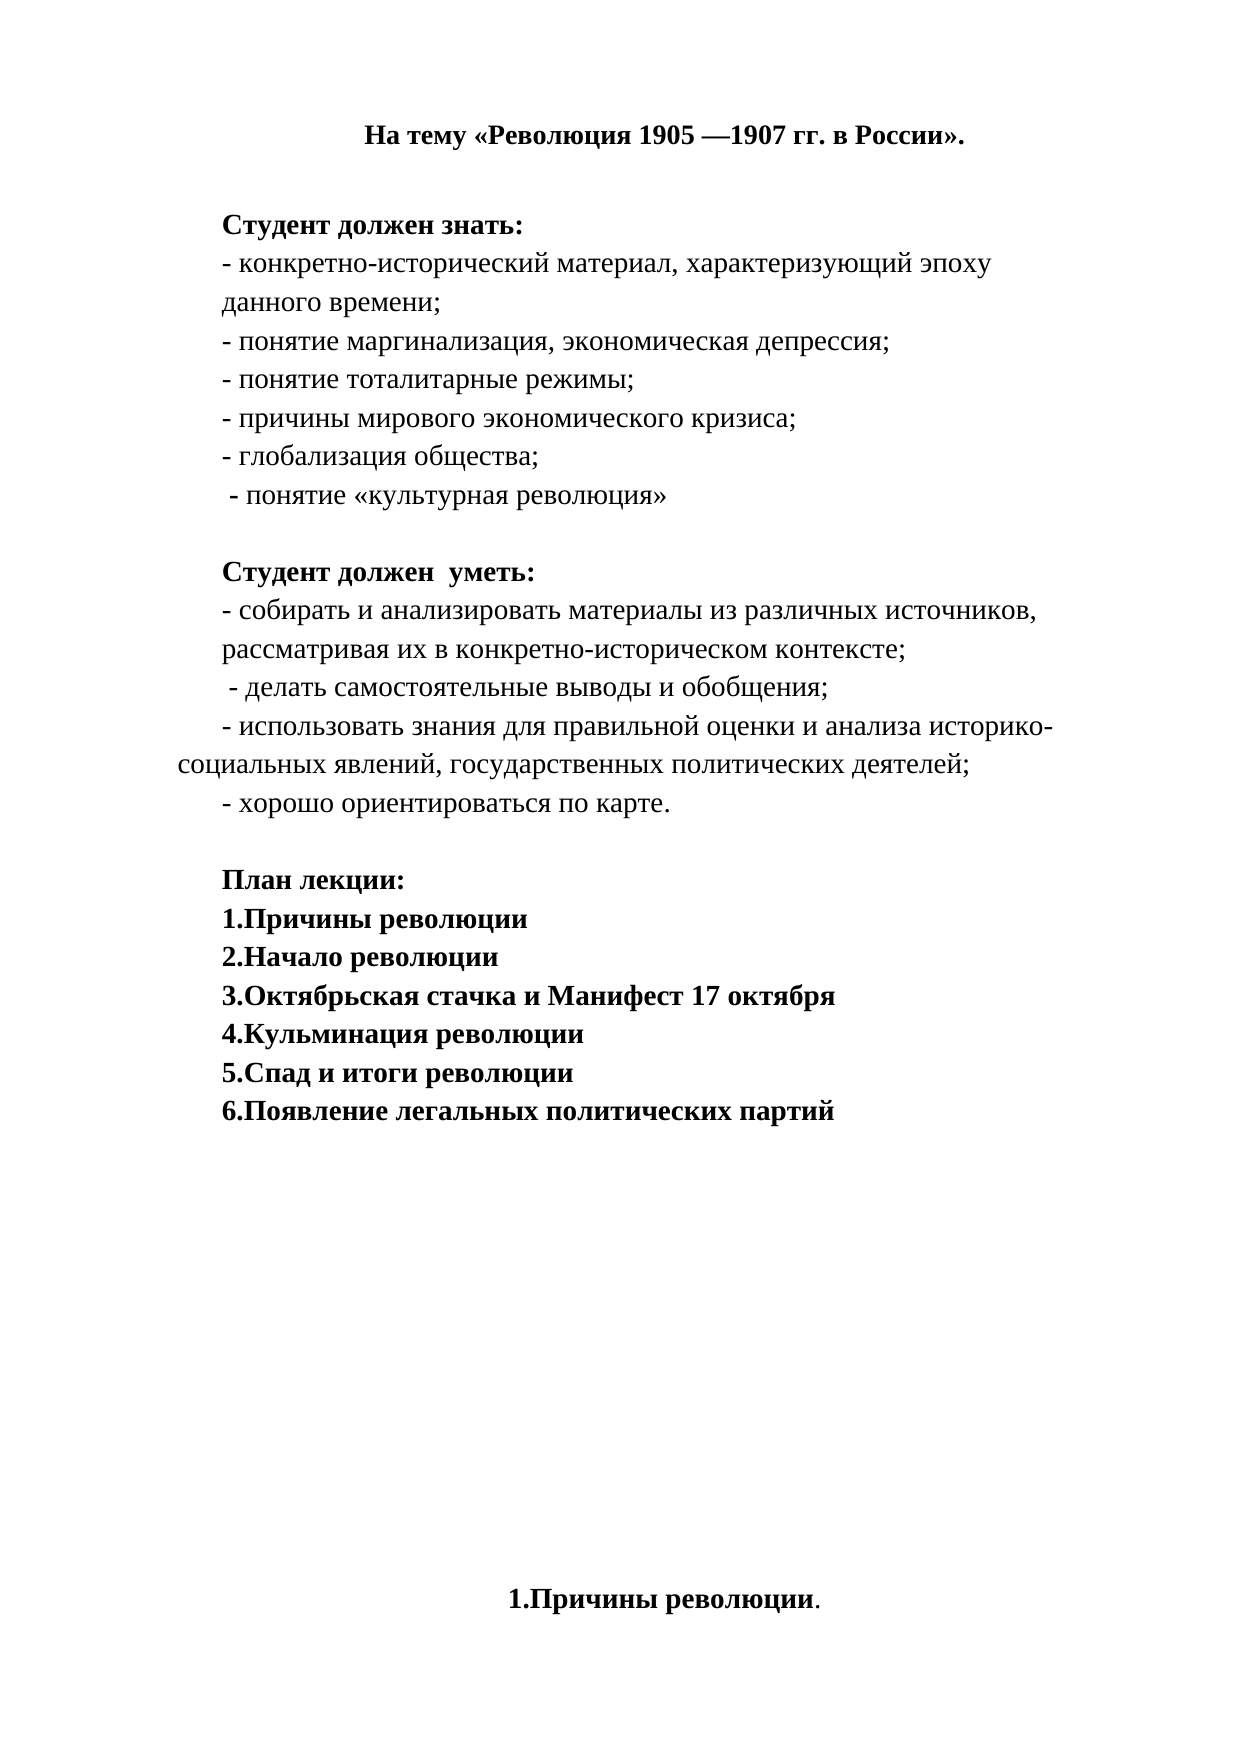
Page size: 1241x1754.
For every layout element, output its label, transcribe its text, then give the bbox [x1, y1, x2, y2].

text Студент должен уметь: [177, 554, 1152, 587]
text 2.Начало революции [177, 939, 1152, 973]
text - использовать знания для правильной оценки и анализа историко-социальных явлений, государственных политических деятелей; [177, 708, 1152, 780]
text - понятие тоталитарные режимы; [177, 361, 1152, 395]
text На тему «Революция 1905 —1907 гг. в России». [177, 118, 1152, 151]
text - причины мирового экономического кризиса; [177, 400, 1152, 433]
text 6.Появление легальных политических партий [177, 1093, 1152, 1127]
text - хорошо ориентироваться по карте. [177, 785, 1152, 819]
text - понятие «культурная революция» [177, 477, 1152, 510]
text - собирать и анализировать материалы из различных источников, [177, 592, 1152, 626]
text 4.Кульминация революции [177, 1016, 1152, 1050]
text План лекции: [177, 862, 1152, 896]
text - делать самостоятельные выводы и обобщения; [177, 669, 1152, 703]
text 1.Причины революции [177, 901, 1152, 934]
text - глобализация общества; [177, 438, 1152, 472]
text 5.Спад и итоги революции [177, 1055, 1152, 1088]
text рассматривая их в конкретно-историческом контексте; [177, 631, 1152, 664]
text - понятие маргинализация, экономическая депрессия; [177, 323, 1152, 356]
text - конкретно-исторический материал, характеризующий эпоху [177, 246, 1152, 279]
text данного времени; [177, 284, 1152, 318]
text 1.Причины революции. [177, 1581, 1152, 1614]
text 3.Октябрьская стачка и Манифест 17 октября [177, 978, 1152, 1011]
text Студент должен знать: [177, 207, 1152, 241]
